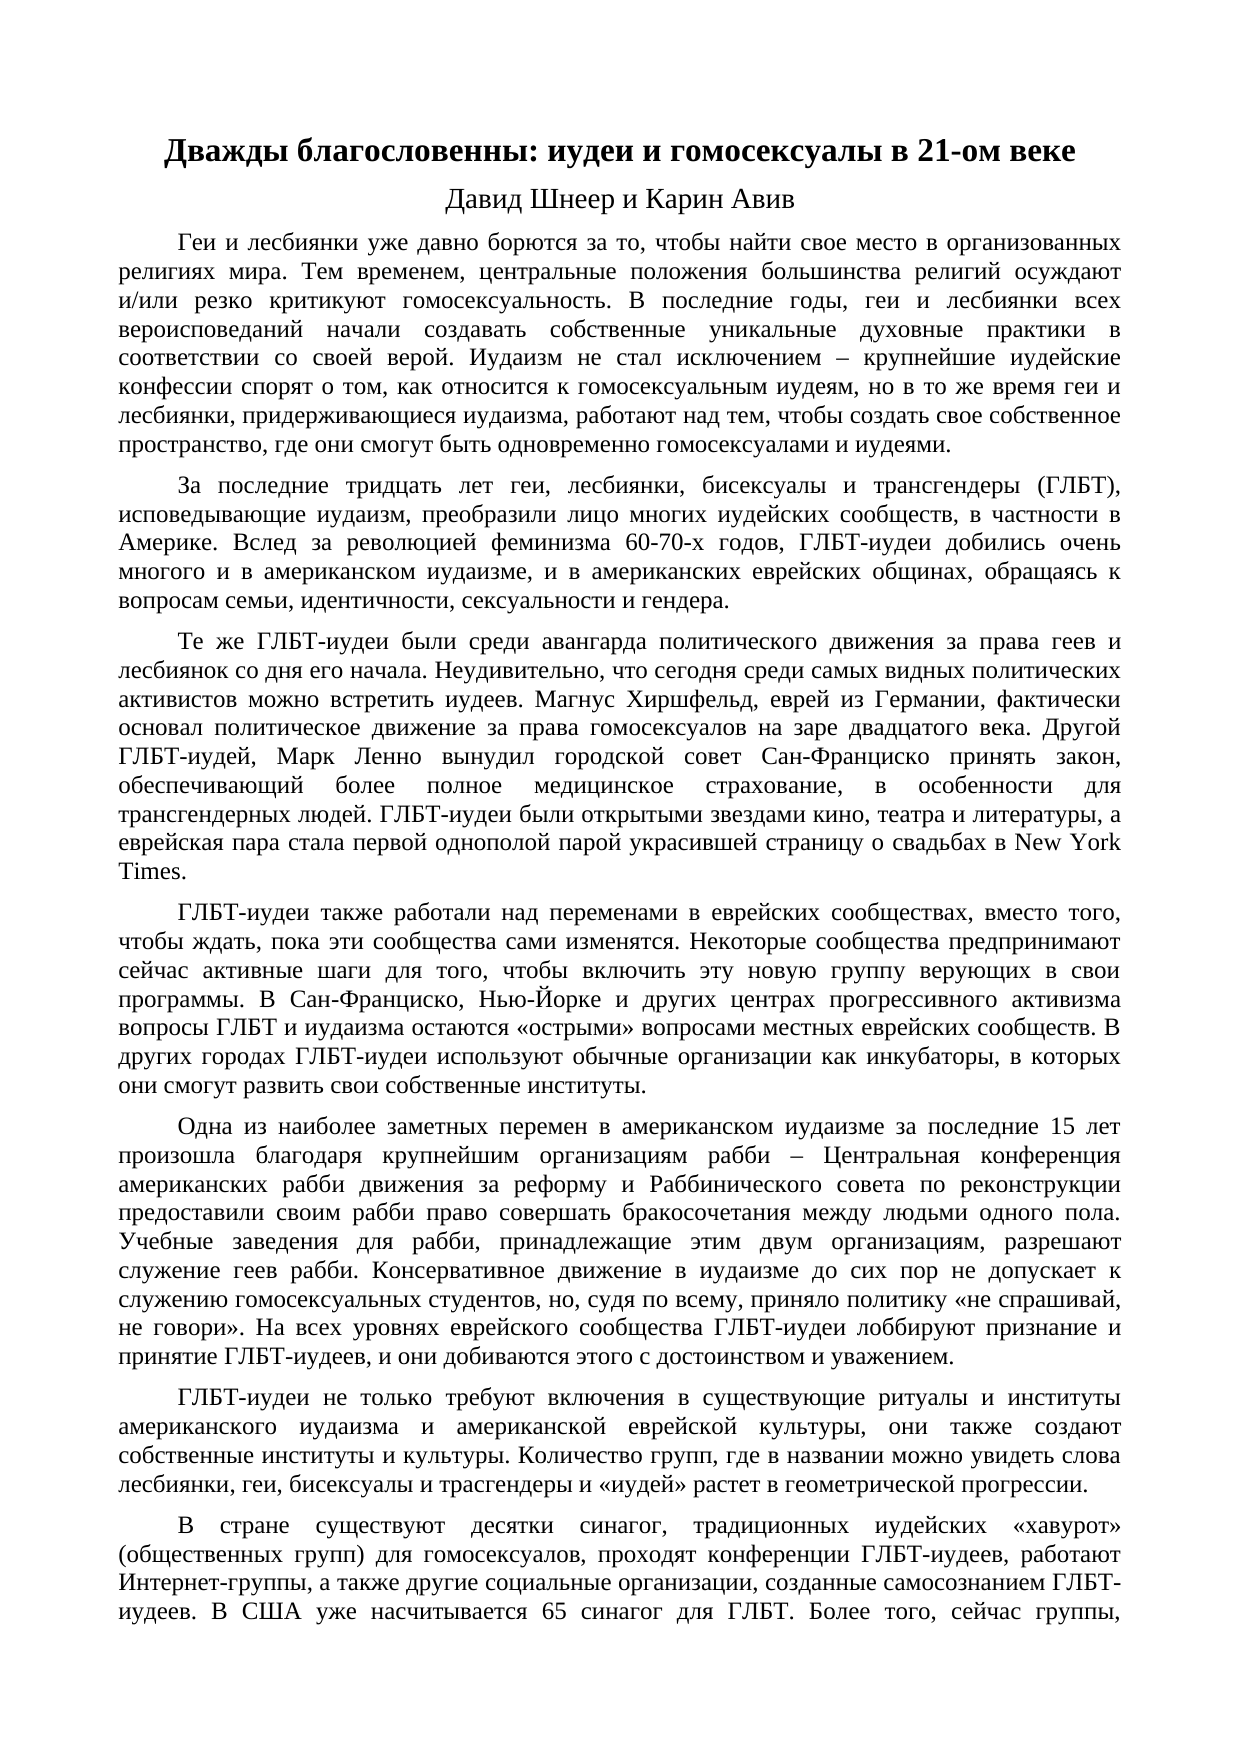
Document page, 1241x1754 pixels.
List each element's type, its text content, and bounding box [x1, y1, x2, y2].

text Геи и лесбиянки уже давно борются за то, чтобы найти свое место в организованных религиях мира. Тем временем, центральные положения большинства религий осуждают и/или резко критикуют гомосексуальность. В последние годы, геи и лесбиянки всех вероисповеданий начали создавать собственные уникальные духовные практики в соответствии со своей верой. Иудаизм не стал исключением – крупнейшие иудейские конфессии спорят о том, как относится к гомосексуальным иудеям, но в то же время геи и лесбиянки, придерживающиеся иудаизма, работают над тем, чтобы создать свое собственное пространство, где они смогут быть одновременно гомосексуалами и иудеями. [118, 227, 1122, 457]
text Те же ГЛБТ-иудеи были среди авангарда политического движения за права геев и лесбиянок со дня его начала. Неудивительно, что сегодня среди самых видных политических активистов можно встретить иудеев. Магнус Хиршфельд, еврей из Германии, фактически основал политическое движение за права гомосексуалов на заре двадцатого века. Другой ГЛБТ-иудей, Марк Ленно вынудил городской совет Сан-Франциско принять закон, обеспечивающий более полное медицинское страхование, в особенности для трансгендерных людей. ГЛБТ-иудеи были открытыми звездами кино, театра и литературы, а еврейская пара стала первой однополой парой украсившей страницу о свадьбах в New York Times. [118, 626, 1122, 885]
text Давид Шнеер и Карин Авив [118, 181, 1122, 215]
text Дважды благословенны: иудеи и гомосексуалы в 21-ом веке [118, 131, 1122, 169]
text За последние тридцать лет геи, лесбиянки, бисексуалы и трансгендеры (ГЛБТ), исповедывающие иудаизм, преобразили лицо многих иудейских сообществ, в частности в Америке. Вслед за революцией феминизма 60-70-х годов, ГЛБТ-иудеи добились очень многого и в американском иудаизме, и в американских еврейских общинах, обращаясь к вопросам семьи, идентичности, сексуальности и гендера. [118, 470, 1122, 614]
text ГЛБТ-иудеи также работали над переменами в еврейских сообществах, вместо того, чтобы ждать, пока эти сообщества сами изменятся. Некоторые сообщества предпринимают сейчас активные шаги для того, чтобы включить эту новую группу верующих в свои программы. В Сан-Франциско, Нью-Йорке и других центрах прогрессивного активизма вопросы ГЛБТ и иудаизма остаются «острыми» вопросами местных еврейских сообществ. В других городах ГЛБТ-иудеи используют обычные организации как инкубаторы, в которых они смогут развить свои собственные институты. [118, 897, 1122, 1099]
text Одна из наиболее заметных перемен в американском иудаизме за последние 15 лет произошла благодаря крупнейшим организациям рабби – Центральная конференция американских рабби движения за реформу и Раббинического совета по реконструкции предоставили своим рабби право совершать бракосочетания между людьми одного пола. Учебные заведения для рабби, принадлежащие этим двум организациям, разрешают служение геев рабби. Консервативное движение в иудаизме до сих пор не допускает к служению гомосексуальных студентов, но, судя по всему, приняло политику «не спрашивай, не говори». На всех уровнях еврейского сообщества ГЛБТ-иудеи лоббируют признание и принятие ГЛБТ-иудеев, и они добиваются этого с достоинством и уважением. [118, 1111, 1122, 1370]
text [118, 1510, 1122, 1625]
text ГЛБТ-иудеи не только требуют включения в существующие ритуалы и институты американского иудаизма и американской еврейской культуры, они также создают собственные институты и культуры. Количество групп, где в названии можно увидеть слова лесбиянки, геи, бисексуалы и трасгендеры и «иудей» растет в геометрической прогрессии. [118, 1382, 1122, 1497]
